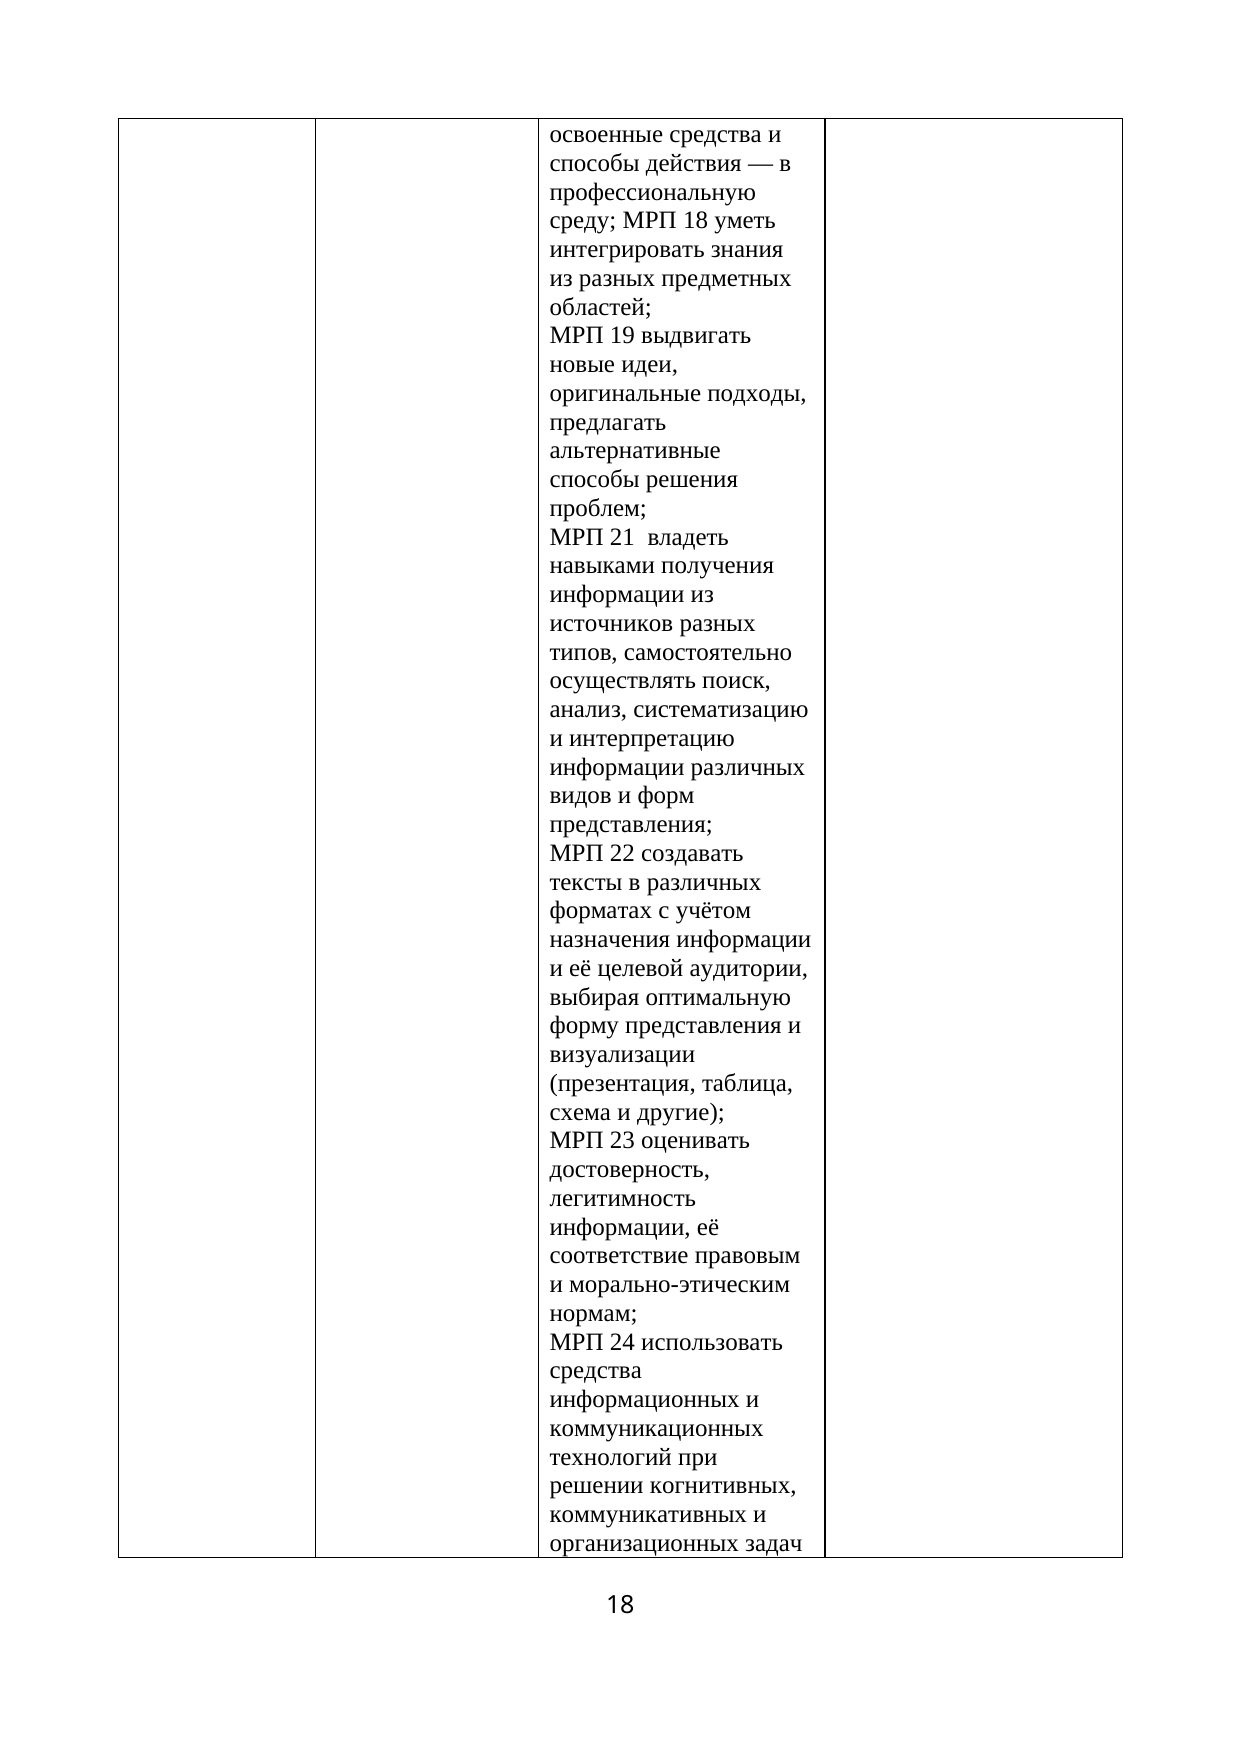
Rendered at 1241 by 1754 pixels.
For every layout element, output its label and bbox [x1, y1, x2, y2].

table_cell [119, 119, 315, 1557]
table_cell [826, 119, 1122, 1557]
table_cell [316, 119, 538, 1557]
table_cell [539, 119, 824, 1557]
